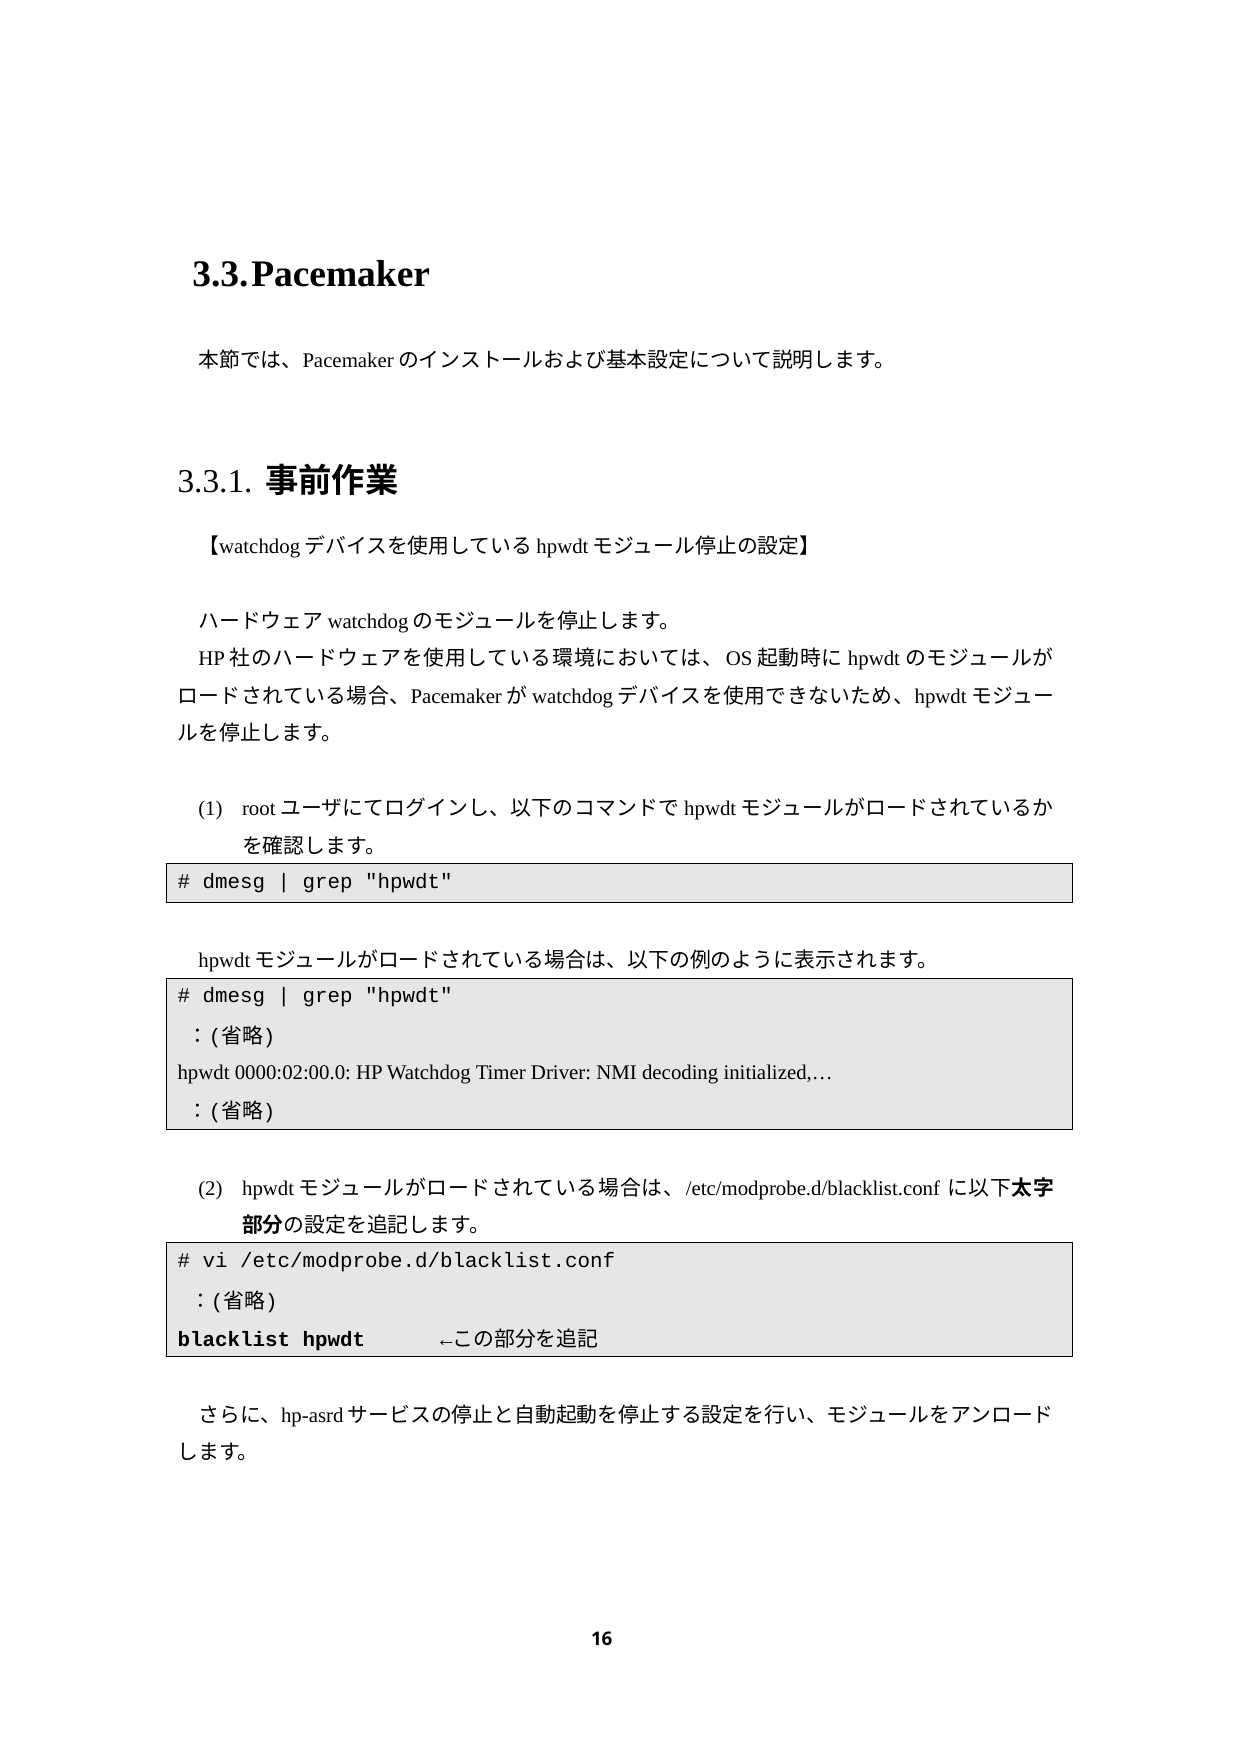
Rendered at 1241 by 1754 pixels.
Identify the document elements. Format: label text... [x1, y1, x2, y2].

table_header # dmesg | grep "hpwdt" [167, 864, 1072, 902]
list hpwdtモジュールがロードされている場合は、/etc/modprobe.d/blacklist.conf に以下太字部分の設定を追記します。 [198, 1167, 1054, 1242]
text さらに、hp-asrdサービスの停止と自動起動を停止する設定を行い、モジュールをアンロードします。 [177, 1394, 1054, 1469]
text ハードウェアwatchdogのモジュールを停止します。 [177, 601, 1054, 638]
subtitle 事前作業 [177, 440, 1063, 515]
text 本節では、Pacemakerのインストールおよび基本設定について説明します。 [177, 340, 1054, 378]
table_header # dmesg | grep "hpwdt" ：(省略) hpwdt 0000:02:00.0: HP Watchdog Timer Driver: NMI decoding initialized,… ：(省略) [167, 979, 1072, 1129]
text HP社のハードウェアを使用している環境においては、OS起動時にhpwdtのモジュールがロードされている場合、Pacemakerがwatchdogデバイスを使用できないため、hpwdtモジュールを停止します。 [177, 638, 1054, 751]
text hpwdtモジュールがロードされている場合は、以下の例のように表示されます。 [177, 940, 1054, 978]
list rootユーザにてログインし、以下のコマンドでhpwdtモジュールがロードされているかを確認します。 [198, 788, 1054, 863]
table_header # vi /etc/modprobe.d/blacklist.conf ：(省略) blacklist hpwdt ←この部分を追記 [167, 1243, 1072, 1356]
text 【watchdogデバイスを使用しているhpwdtモジュール停止の設定】 [177, 526, 1054, 563]
subtitle Pacemaker [192, 236, 1063, 311]
